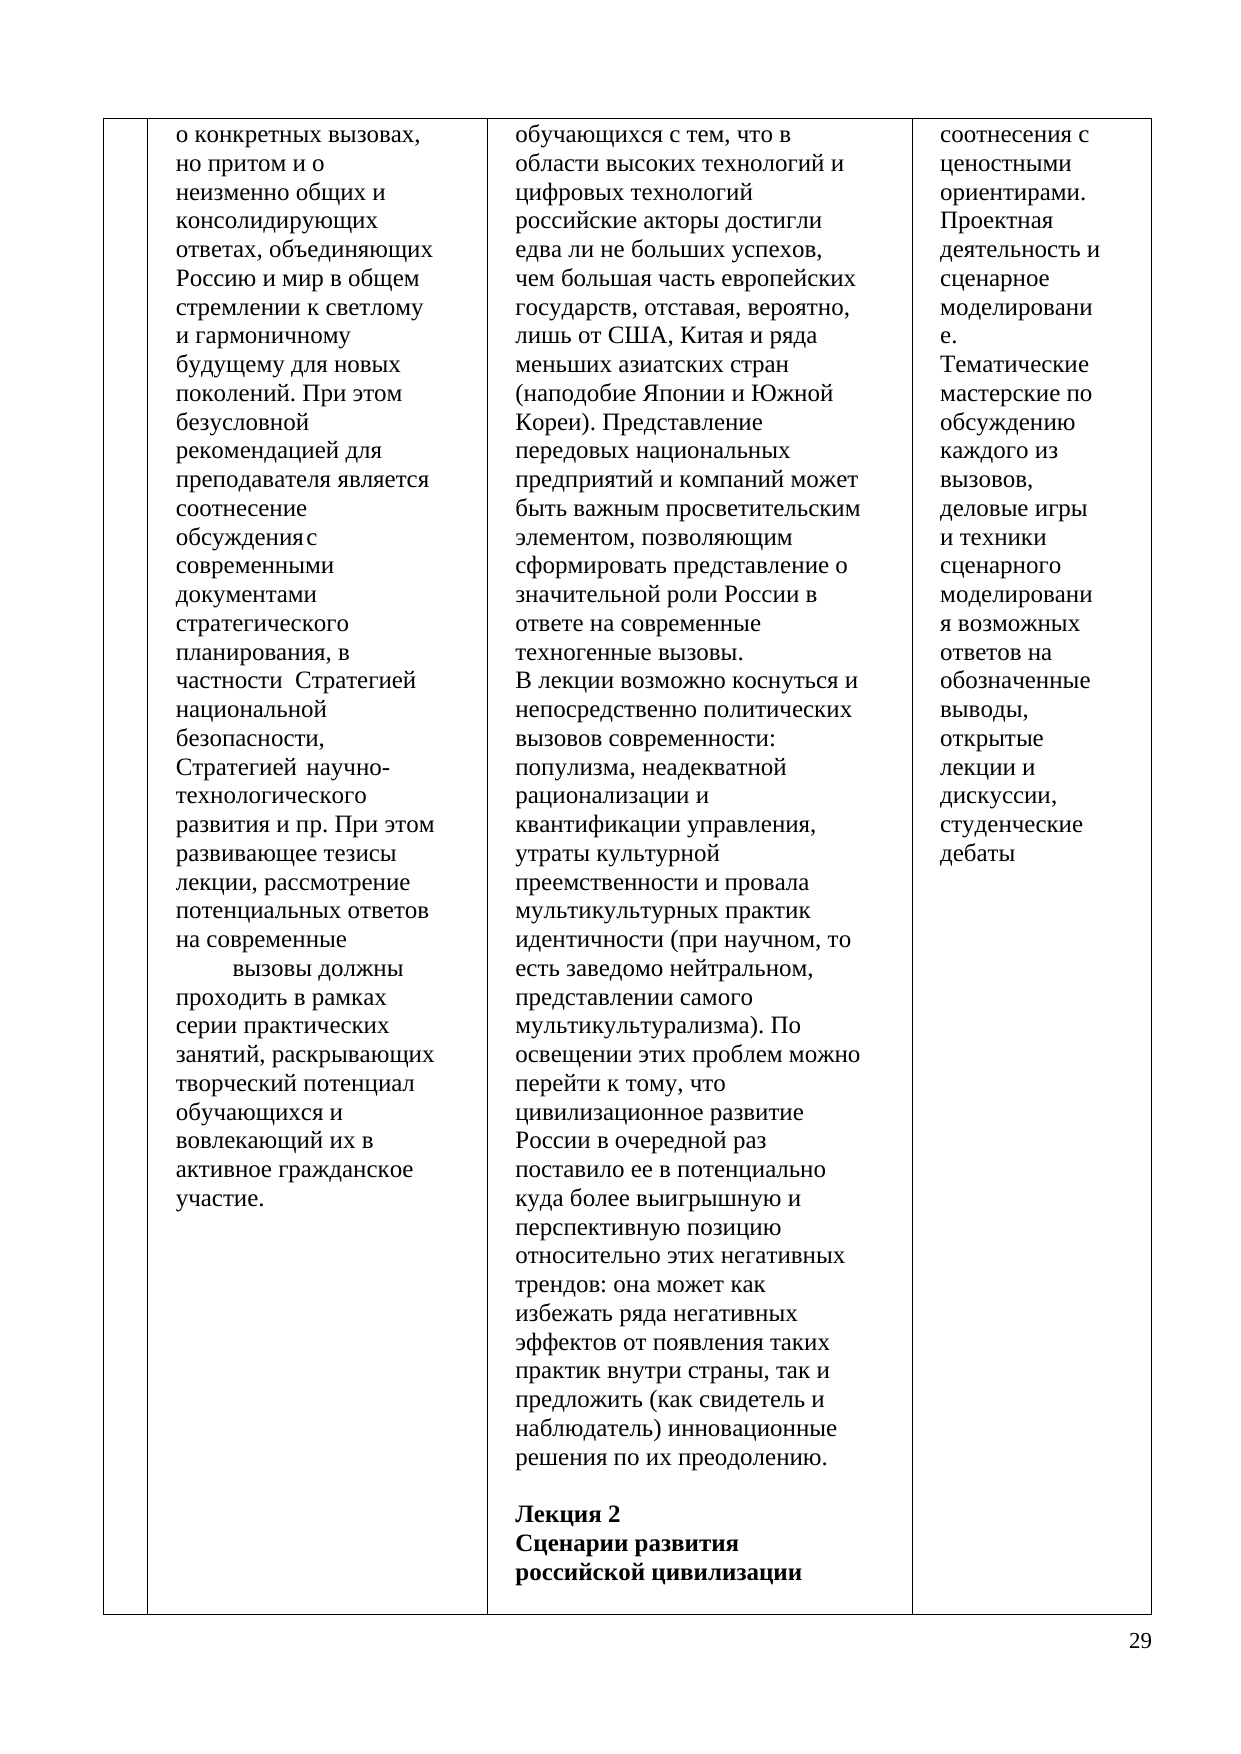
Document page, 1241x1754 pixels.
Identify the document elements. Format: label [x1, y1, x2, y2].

table_cell [488, 119, 912, 1614]
table_cell [104, 119, 147, 1614]
table_cell [913, 119, 1151, 1614]
table_cell [148, 119, 487, 1614]
